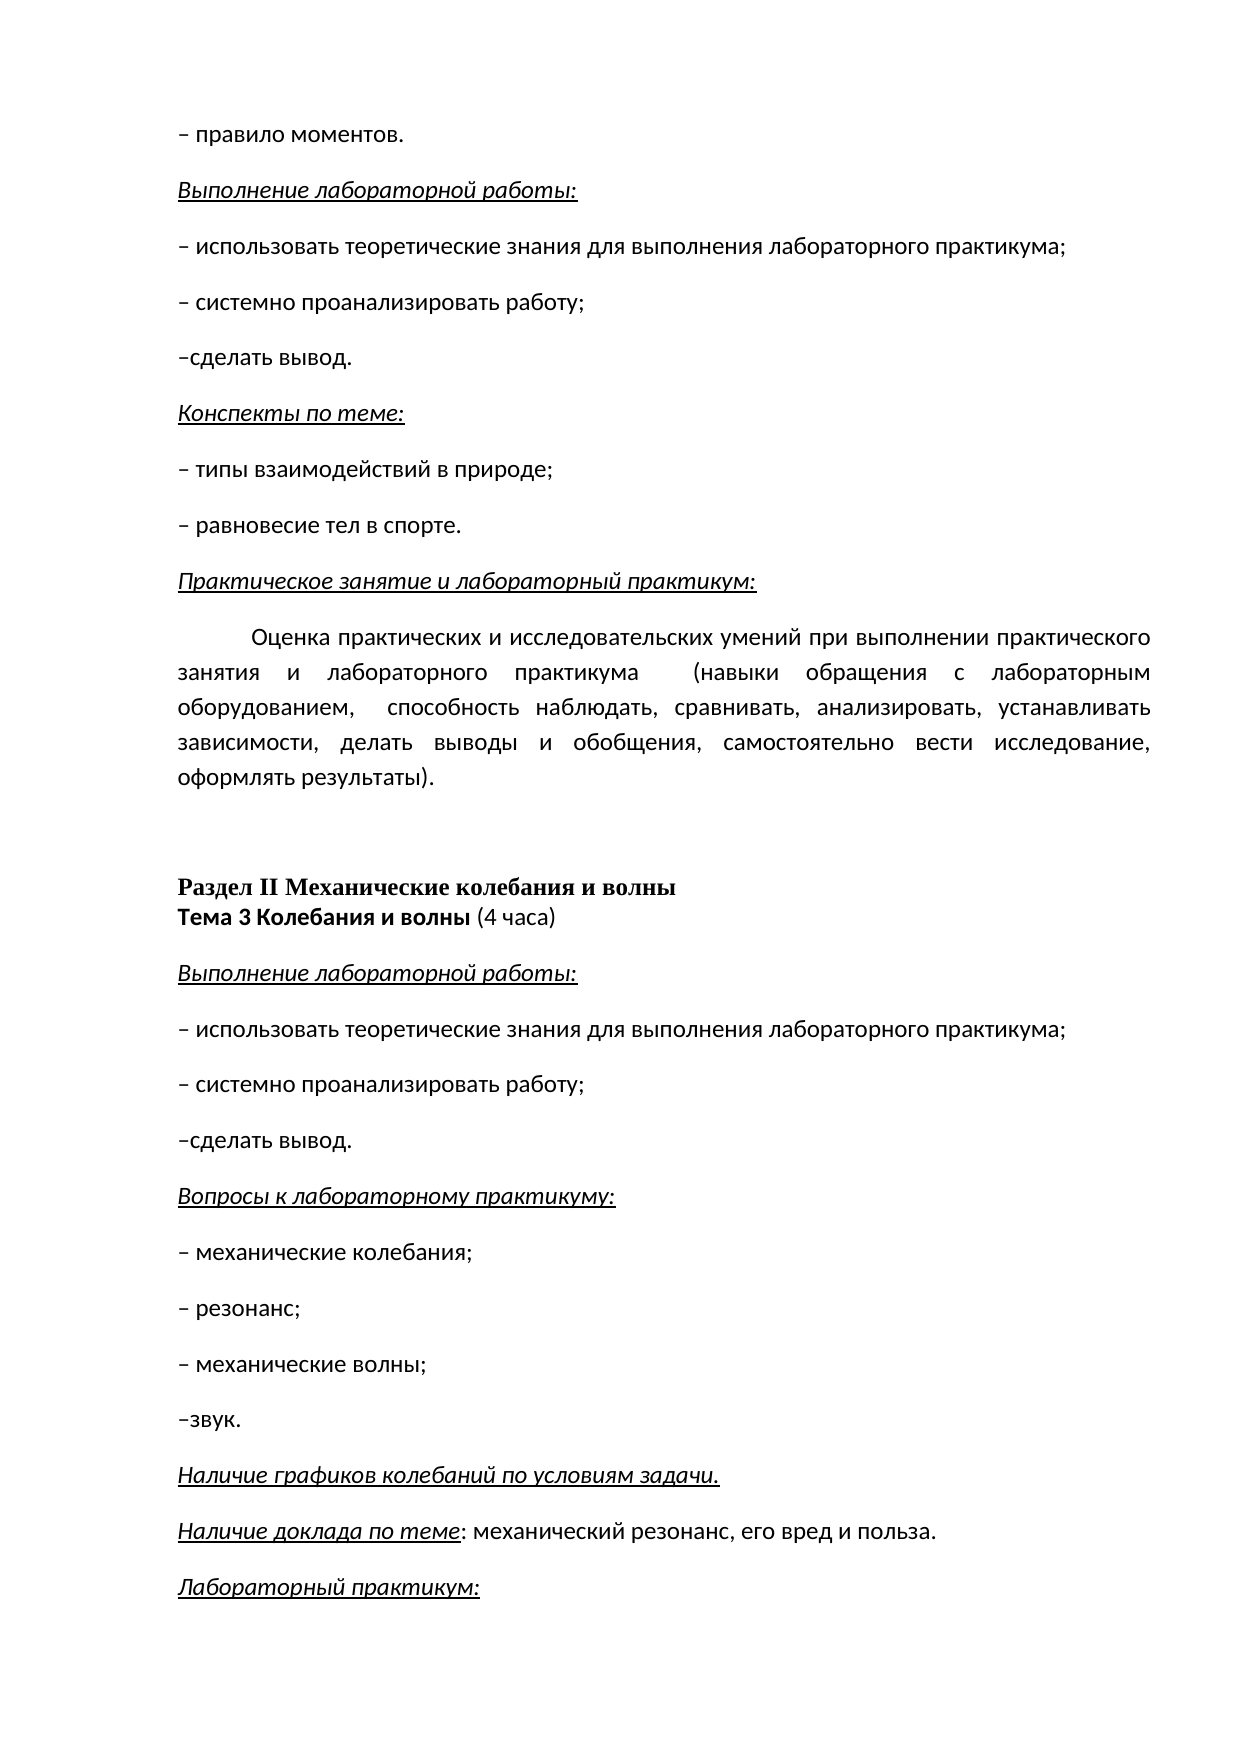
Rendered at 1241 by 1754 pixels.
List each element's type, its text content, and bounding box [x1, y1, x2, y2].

text – типы взаимодействий в природе; [177, 453, 1152, 484]
text Наличие доклада по теме: механический резонанс, его вред и польза. [177, 1515, 1152, 1546]
text Выполнение лабораторной работы: [177, 174, 1152, 204]
text – использовать теоретические знания для выполнения лабораторного практикума; [177, 1013, 1152, 1043]
text – системно проанализировать работу; [177, 1068, 1152, 1099]
text – правило моментов. [177, 118, 1152, 149]
text – равновесие тел в спорте. [177, 509, 1152, 539]
text Лабораторный практикум: [177, 1571, 1152, 1602]
text Конспекты по теме: [177, 397, 1152, 428]
text Раздел II Механические колебания и волны [177, 872, 1154, 901]
text – резонанс; [177, 1292, 1152, 1322]
text –звук. [177, 1403, 1152, 1434]
text – использовать теоретические знания для выполнения лабораторного практикума; [177, 230, 1152, 260]
text – механические колебания; [177, 1236, 1152, 1267]
text –сделать вывод. [177, 1124, 1152, 1155]
text – механические волны; [177, 1348, 1152, 1378]
text Оценка практических и исследовательских умений при выполнении практического занятия и лабораторного практикума (навыки обращения с лабораторным оборудованием, способность наблюдать, сравнивать, анализировать, устанавливать зависимости, делать выводы и обобщения, самостоятельно вести исследование, оформлять результаты). [177, 621, 1152, 791]
text Практическое занятие и лабораторный практикум: [177, 565, 1152, 595]
text Выполнение лабораторной работы: [177, 957, 1152, 987]
text Наличие графиков колебаний по условиям задачи. [177, 1459, 1152, 1490]
text Вопросы к лабораторному практикуму: [177, 1180, 1152, 1211]
text –сделать вывод. [177, 341, 1152, 372]
text – системно проанализировать работу; [177, 286, 1152, 316]
text Тема 3 Колебания и волны (4 часа) [177, 901, 1152, 932]
